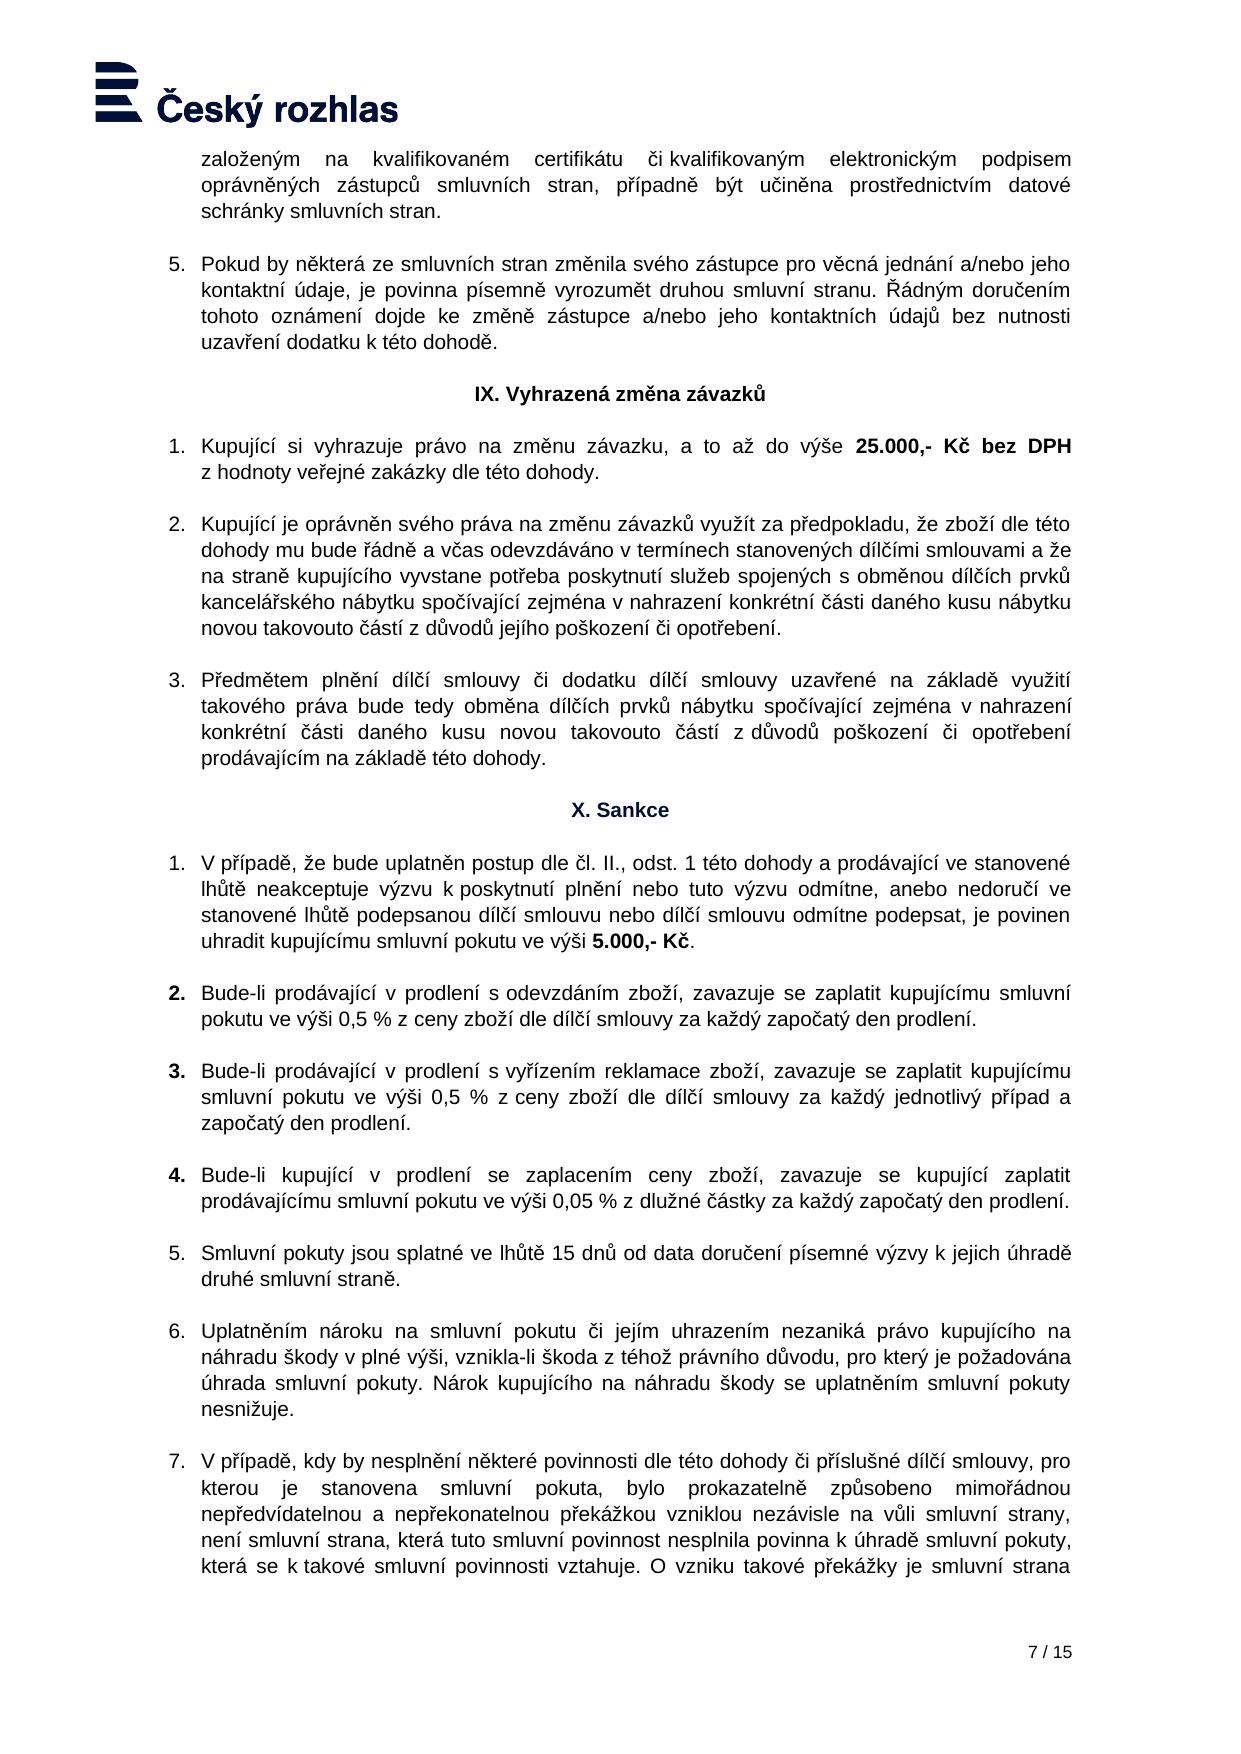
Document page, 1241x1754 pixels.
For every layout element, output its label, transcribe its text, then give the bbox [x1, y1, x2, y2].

list Kupující si vyhrazuje právo na změnu závazku, a to až do výše 25.000,- Kč bez DPH z hodnoty veřejné zakázky dle této dohody. [168, 432, 1072, 484]
subtitle Vyhrazená změna závazků [168, 380, 1072, 406]
list Kupující je oprávněn svého práva na změnu závazků využít za předpokladu, že zboží dle této dohody mu bude řádně a včas odevzdáváno v termínech stanovených dílčími smlouvami a že na straně kupujícího vyvstane potřeba poskytnutí služeb spojených s obměnou dílčích prvků kancelářského nábytku spočívající zejména v nahrazení konkrétní části daného kusu nábytku novou takovouto částí z důvodů jejího poškození či opotřebení. [168, 511, 1072, 641]
list Smluvní pokuty jsou splatné ve lhůtě 15 dnů od data doručení písemné výzvy k jejich úhradě druhé smluvní straně. [168, 1240, 1072, 1292]
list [168, 1448, 1072, 1578]
list Bude-li prodávající v prodlení s odevzdáním zboží, zavazuje se zaplatit kupujícímu smluvní pokutu ve výši 0,5 % z ceny zboží dle dílčí smlouvy za každý započatý den prodlení. [168, 979, 1072, 1031]
list Pokud by některá ze smluvních stran změnila svého zástupce pro věcná jednání a/nebo jeho kontaktní údaje, je povinna písemně vyrozumět druhou smluvní stranu. Řádným doručením tohoto oznámení dojde ke změně zástupce a/nebo jeho kontaktních údajů bez nutnosti uzavření dodatku k této dohodě. [168, 250, 1072, 354]
picture [95, 62, 398, 128]
list Bude-li prodávající v prodlení s vyřízením reklamace zboží, zavazuje se zaplatit kupujícímu smluvní pokutu ve výši 0,5 % z ceny zboží dle dílčí smlouvy za každý jednotlivý případ a započatý den prodlení. [168, 1057, 1072, 1136]
subtitle Sankce [168, 797, 1072, 823]
list V případě, že bude uplatněn postup dle čl. II., odst. 1 této dohody a prodávající ve stanovené lhůtě neakceptuje výzvu k poskytnutí plnění nebo tuto výzvu odmítne, anebo nedoručí ve stanovené lhůtě podepsanou dílčí smlouvu nebo dílčí smlouvu odmítne podepsat, je povinen uhradit kupujícímu smluvní pokutu ve výši 5.000,- Kč. [168, 849, 1072, 953]
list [168, 146, 1072, 224]
list Bude-li kupující v prodlení se zaplacením ceny zboží, zavazuje se kupující zaplatit prodávajícímu smluvní pokutu ve výši 0,05 % z dlužné částky za každý započatý den prodlení. [168, 1162, 1072, 1214]
list Předmětem plnění dílčí smlouvy či dodatku dílčí smlouvy uzavřené na základě využití takového práva bude tedy obměna dílčích prvků nábytku spočívající zejména v nahrazení konkrétní části daného kusu novou takovouto částí z důvodů poškození či opotřebení prodávajícím na základě této dohody. [168, 667, 1072, 771]
list Uplatněním nároku na smluvní pokutu či jejím uhrazením nezaniká právo kupujícího na náhradu škody v plné výši, vznikla-li škoda z téhož právního důvodu, pro který je požadována úhrada smluvní pokuty. Nárok kupujícího na náhradu škody se uplatněním smluvní pokuty nesnižuje. [168, 1318, 1072, 1422]
